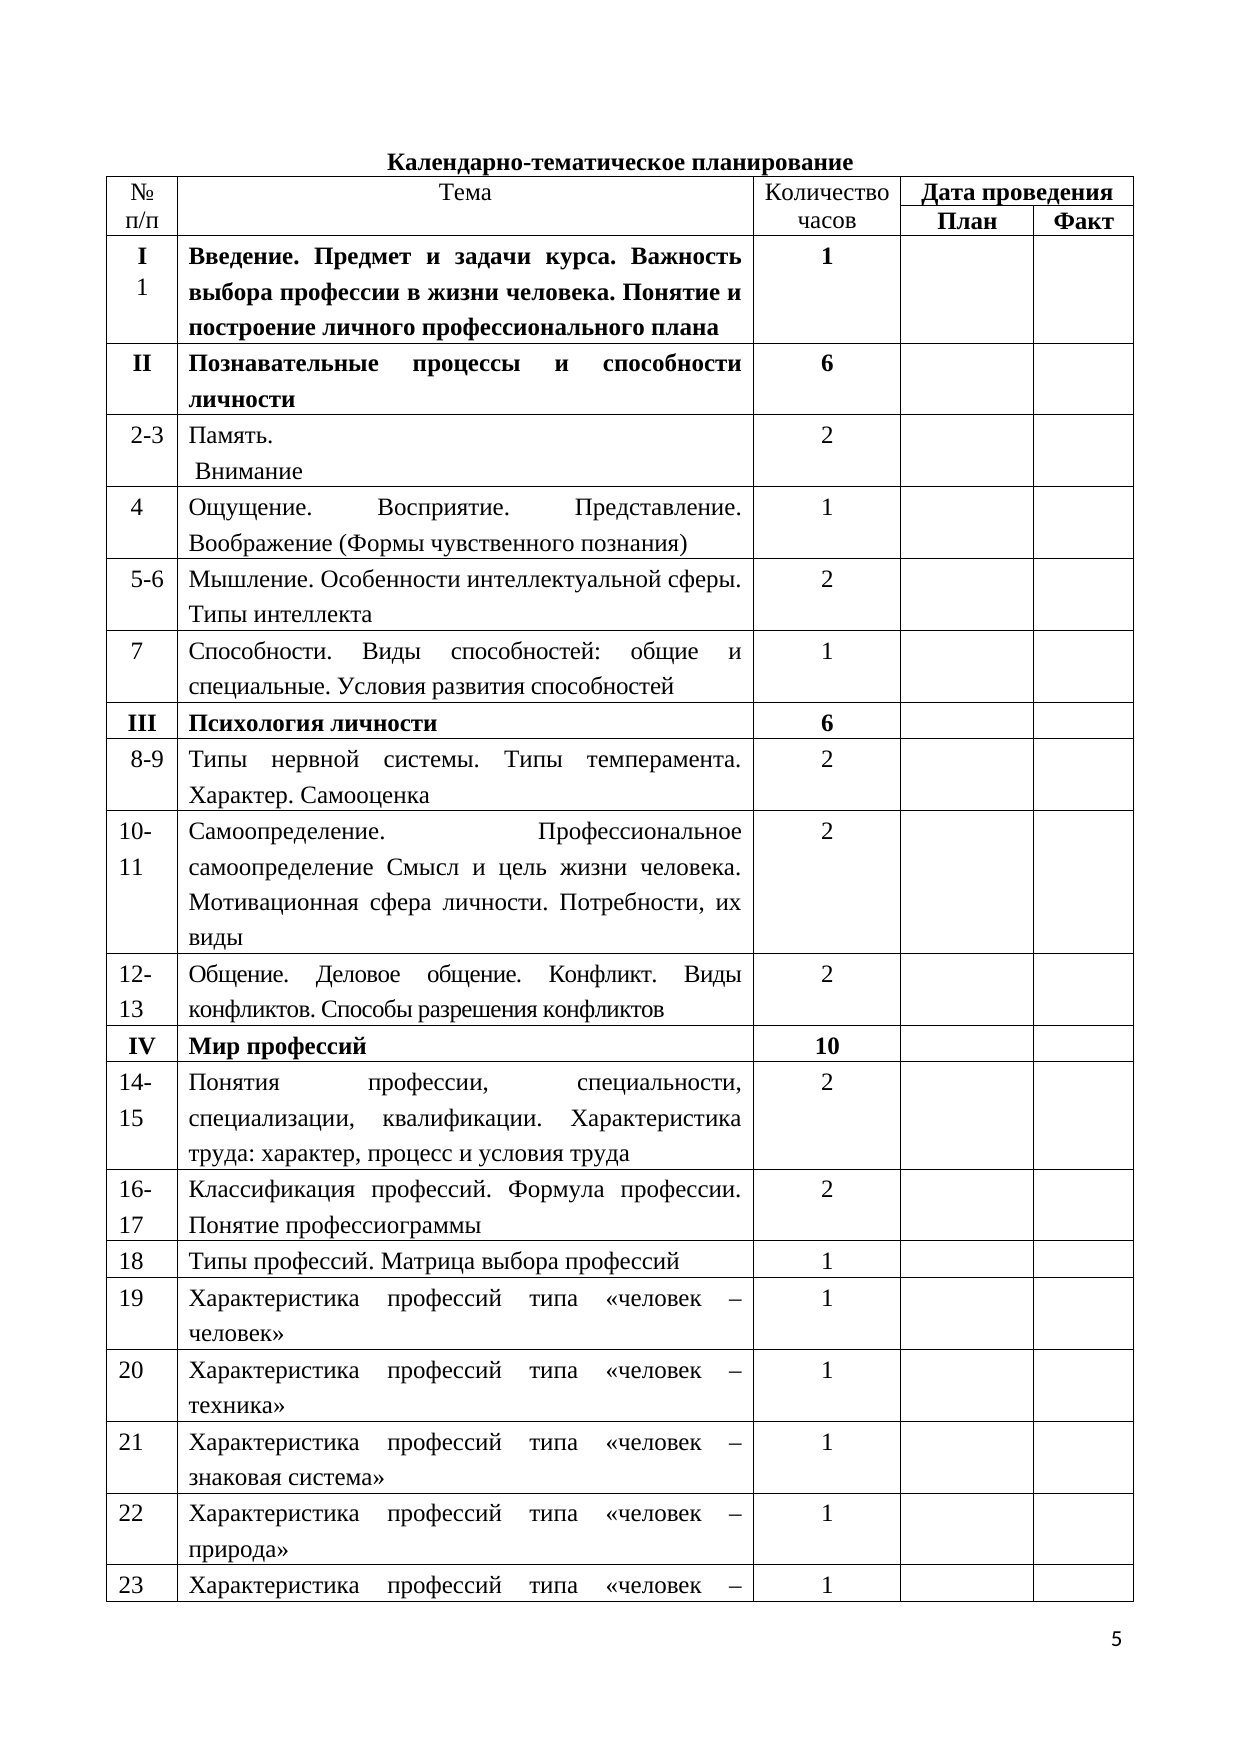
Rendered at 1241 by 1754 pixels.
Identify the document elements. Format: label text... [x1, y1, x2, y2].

table_cell 1 [754, 236, 900, 342]
table_cell 1 [754, 1422, 900, 1492]
table_cell 2 [754, 1062, 900, 1168]
table_cell 12-13 [107, 954, 177, 1025]
table_cell [1034, 1278, 1133, 1349]
table_cell Понятия профессии, специальности, специализации, квалификации. Характеристика труда: характер, процесс и условия труда [178, 1062, 753, 1168]
table_cell Способности. Виды способностей: общие и специальные. Условия развития способностей [178, 631, 753, 702]
table_cell [901, 1278, 1033, 1349]
table_cell [901, 739, 1033, 810]
table_cell Характеристика профессий типа «человек – человек» [178, 1278, 753, 1349]
text Календарно-тематическое планирование [118, 147, 1122, 176]
table_cell Память. Внимание [178, 415, 753, 486]
table_cell [901, 559, 1033, 630]
table_cell [901, 1062, 1033, 1168]
table_cell 2 [754, 739, 900, 810]
table_cell Характеристика профессий типа «человек – знаковая система» [178, 1422, 753, 1492]
table_cell I 1 [107, 236, 177, 342]
table_cell [1034, 236, 1133, 342]
table_cell 1 [754, 1565, 900, 1601]
table_cell [1034, 415, 1133, 486]
table_cell Мышление. Особенности интеллектуальной сферы. Типы интеллекта [178, 559, 753, 630]
table_cell 1 [754, 1241, 900, 1277]
table_cell 2 [754, 1170, 900, 1240]
table_cell 6 [754, 703, 900, 738]
table_cell Характеристика профессий типа «человек – природа» [178, 1494, 753, 1564]
table_cell Познавательные процессы и способности личности [178, 344, 753, 414]
table_cell [901, 1494, 1033, 1564]
table_cell 1 [754, 1278, 900, 1349]
table_cell [1034, 954, 1133, 1025]
table_cell [901, 631, 1033, 702]
table_cell [901, 1170, 1033, 1240]
table_cell [901, 487, 1033, 558]
table_cell 2 [754, 559, 900, 630]
table_cell Классификация профессий. Формула профессии. Понятие профессиограммы [178, 1170, 753, 1240]
table_cell Общение. Деловое общение. Конфликт. Виды конфликтов. Способы разрешения конфликтов [178, 954, 753, 1025]
table_cell [901, 1350, 1033, 1421]
table_cell [901, 1241, 1033, 1277]
table_cell [901, 1565, 1033, 1601]
table_cell 1 [754, 1350, 900, 1421]
table_cell [1034, 1494, 1133, 1564]
table_cell Ощущение. Восприятие. Представление. Воображение (Формы чувственного познания) [178, 487, 753, 558]
table_cell [1034, 1422, 1133, 1492]
table_cell [1034, 1350, 1133, 1421]
table_cell Психология личности [178, 703, 753, 738]
table_cell Факт [1034, 206, 1133, 235]
table_cell [1034, 631, 1133, 702]
table_cell 18 [107, 1241, 177, 1277]
table_cell [901, 415, 1033, 486]
table_cell [1034, 1565, 1133, 1601]
table_cell 20 [107, 1350, 177, 1421]
table_cell 5-6 [107, 559, 177, 630]
table_cell [1034, 1062, 1133, 1168]
table_cell 2-3 [107, 415, 177, 486]
table_cell План [901, 206, 1033, 235]
table_cell 1 [754, 487, 900, 558]
table_cell 14-15 [107, 1062, 177, 1168]
table_header Тема [178, 177, 753, 235]
table_cell [1034, 703, 1133, 738]
table_cell [1034, 811, 1133, 953]
table_cell 2 [754, 954, 900, 1025]
table_cell [1034, 739, 1133, 810]
table_cell 16-17 [107, 1170, 177, 1240]
table_cell 8-9 [107, 739, 177, 810]
table_cell Типы нервной системы. Типы темперамента. Характер. Самооценка [178, 739, 753, 810]
table_header Количество часов [754, 177, 900, 235]
table_cell [1034, 1026, 1133, 1061]
table_cell 7 [107, 631, 177, 702]
table_cell II [107, 344, 177, 414]
table_cell Самоопределение. Профессиональное самоопределение Смысл и цель жизни человека. Мотивационная сфера личности. Потребности, их виды [178, 811, 753, 953]
table_cell [901, 236, 1033, 342]
table_cell Введение. Предмет и задачи курса. Важность выбора профессии в жизни человека. Понятие и построение личного профессионального плана [178, 236, 753, 342]
table_cell 2 [754, 811, 900, 953]
table_cell 23 [107, 1565, 177, 1601]
table_cell 1 [754, 1494, 900, 1564]
table_cell 10 [754, 1026, 900, 1061]
table_cell 6 [754, 344, 900, 414]
table_header Дата проведения [901, 177, 1133, 205]
table_cell [901, 954, 1033, 1025]
table_cell [1034, 1241, 1133, 1277]
table_cell [1034, 487, 1133, 558]
table_cell [901, 703, 1033, 738]
table_header № п/п [107, 177, 177, 235]
table_cell [901, 1422, 1033, 1492]
table_cell [1034, 344, 1133, 414]
table_cell 22 [107, 1494, 177, 1564]
table_cell [901, 1026, 1033, 1061]
table_cell 19 [107, 1278, 177, 1349]
table_cell Характеристика профессий типа «человек – техника» [178, 1350, 753, 1421]
table_cell IV [107, 1026, 177, 1061]
table_cell 21 [107, 1422, 177, 1492]
table_cell [1034, 559, 1133, 630]
table_cell 1 [754, 631, 900, 702]
table_cell III [107, 703, 177, 738]
table_cell 4 [107, 487, 177, 558]
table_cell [178, 1565, 753, 1601]
table_cell 10-11 [107, 811, 177, 953]
table_cell 2 [754, 415, 900, 486]
table_cell [901, 811, 1033, 953]
table_cell [1034, 1170, 1133, 1240]
table_cell [901, 344, 1033, 414]
table_cell Типы профессий. Матрица выбора профессий [178, 1241, 753, 1277]
table_cell Мир профессий [178, 1026, 753, 1061]
